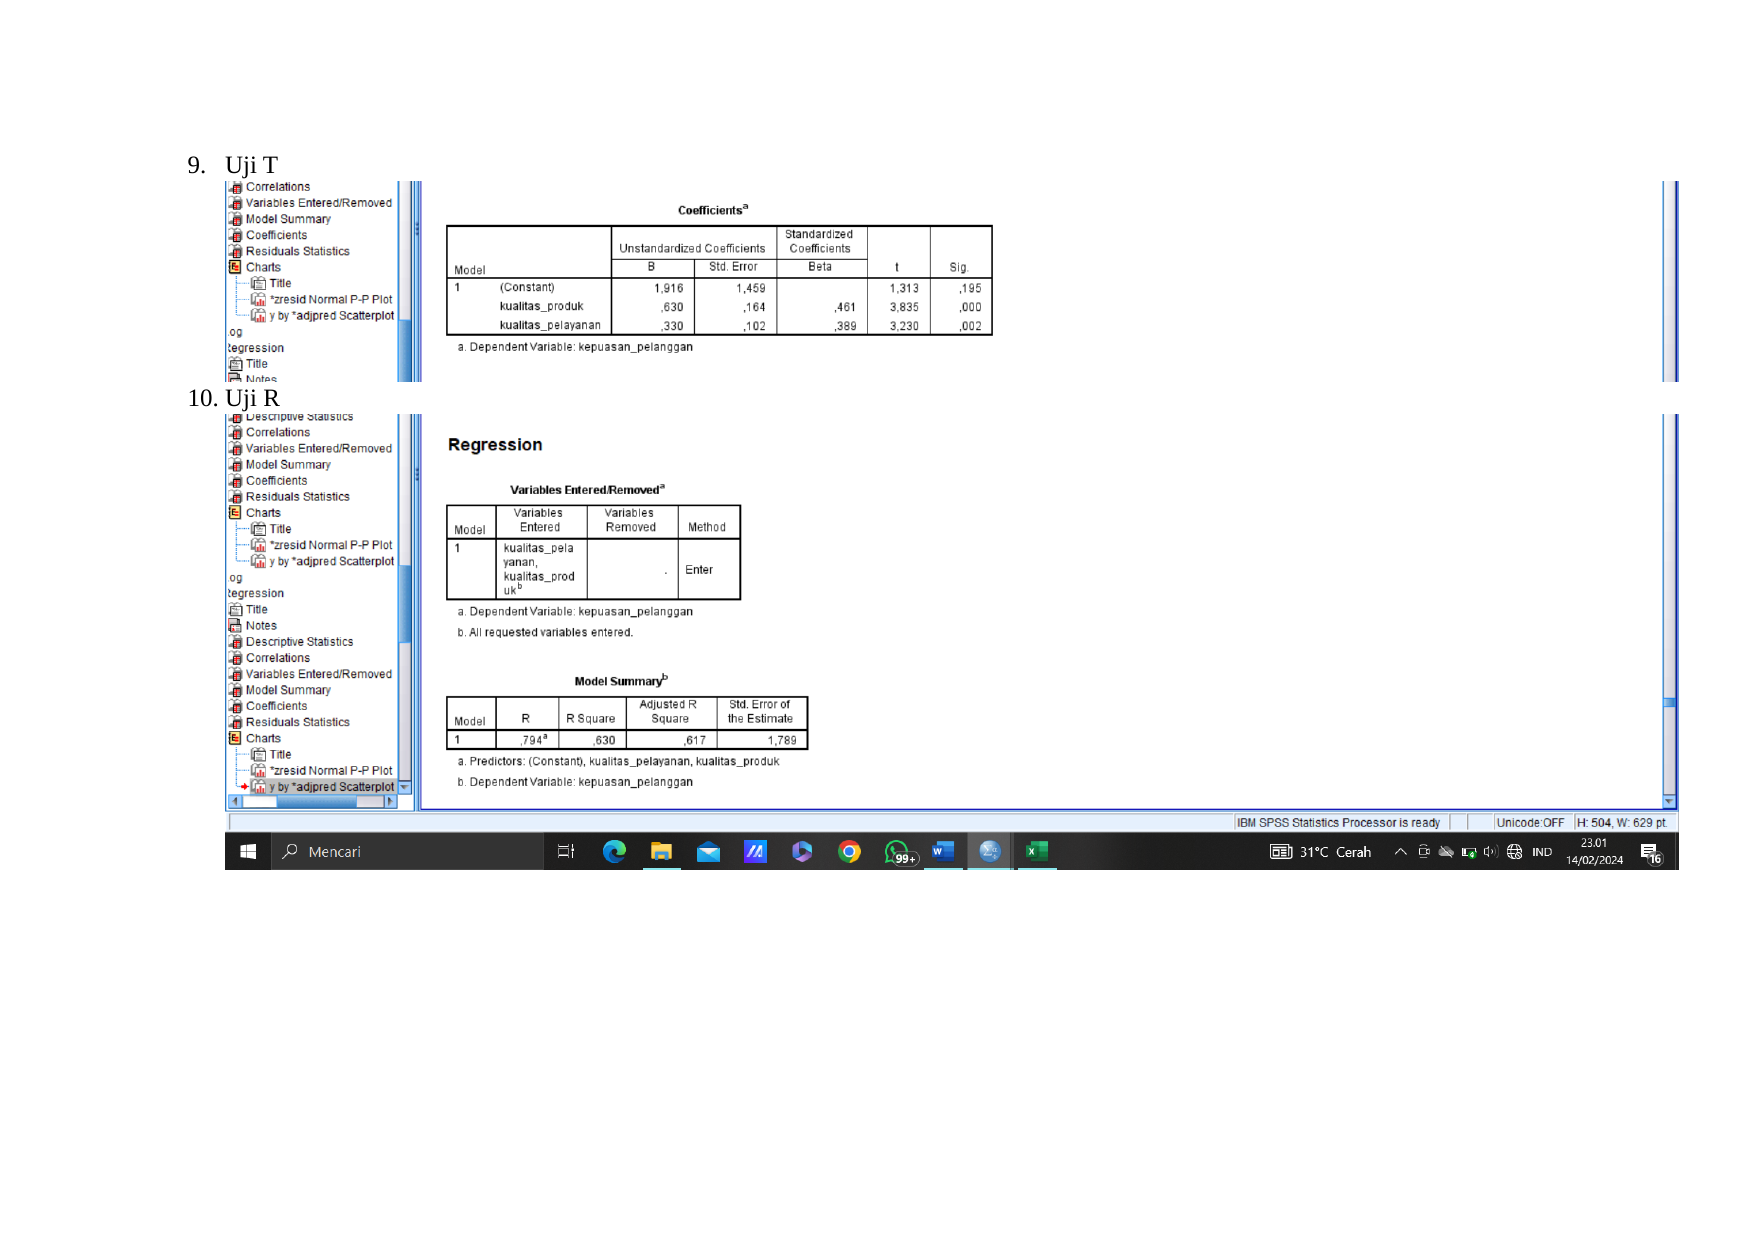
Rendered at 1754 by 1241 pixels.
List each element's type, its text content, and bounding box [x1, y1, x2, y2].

list Uji R [187, 383, 1604, 412]
list Uji T [187, 150, 1604, 179]
picture [225, 181, 1679, 382]
picture [225, 414, 1679, 870]
